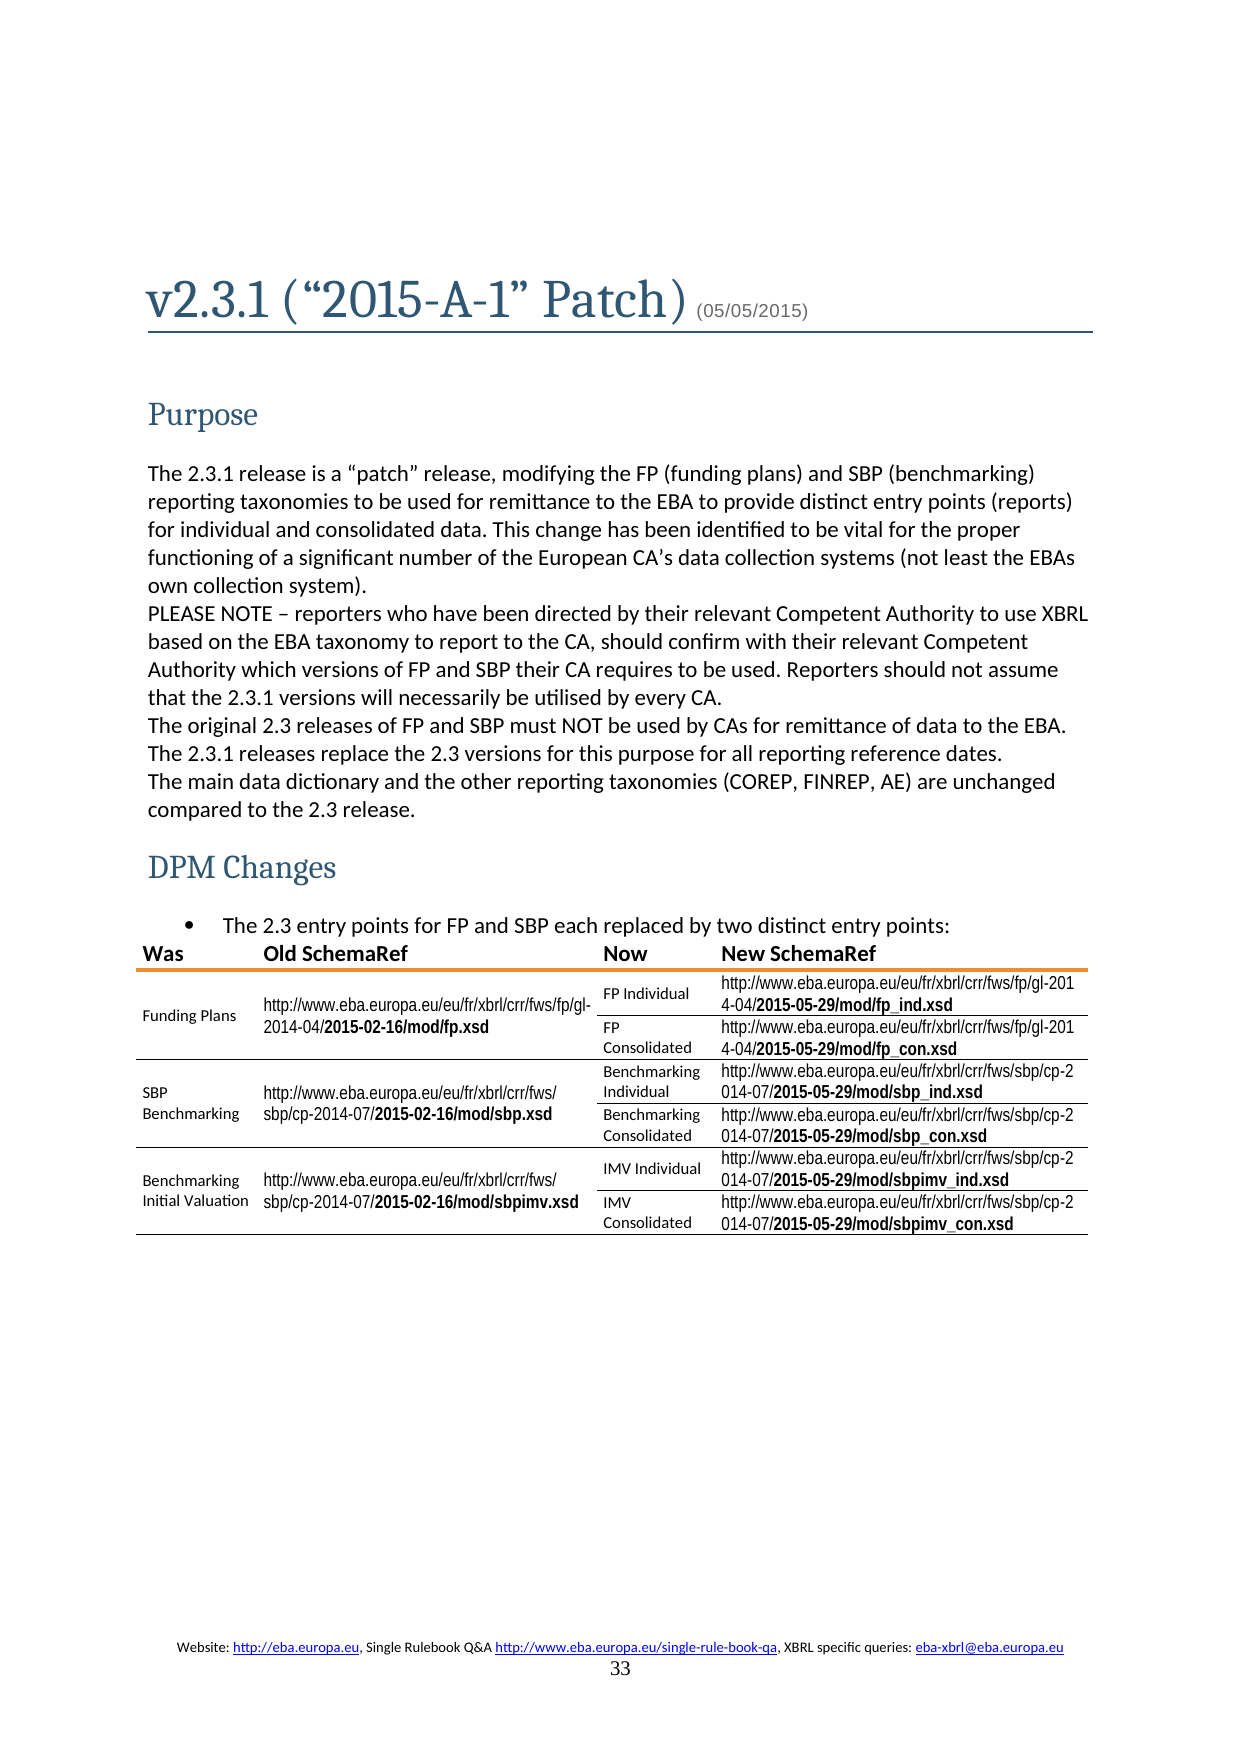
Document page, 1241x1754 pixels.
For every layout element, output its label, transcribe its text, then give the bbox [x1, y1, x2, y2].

title v2.3.1 (“2015-A-1” Patch) (05/05/2015) [148, 271, 1093, 331]
table_cell FP Individual [597, 972, 715, 1015]
text The original 2.3 releases of FP and SBP must NOT be used by CAs for remittance of data to the EBA. The 2.3.1 releases replace the 2.3 versions for this purpose for all reporting reference dates. [148, 711, 1093, 767]
table_cell http://www.eba.europa.eu/eu/fr/xbrl/crr/fws/‌fp/gl-2014-04/2015-05-29/mod/fp_con.xsd [715, 1016, 1088, 1059]
table_header Now [597, 940, 715, 967]
table_cell FP Consolidated [597, 1016, 715, 1059]
table_cell http://www.eba.europa.eu/eu/fr/xbrl/crr/fws/‌fp/gl-2014-04/2015-05-29/mod/fp_ind.xsd [715, 972, 1088, 1015]
text PLEASE NOTE – reporters who have been directed by their relevant Competent Authority to use XBRL based on the EBA taxonomy to report to the CA, should confirm with their relevant Competent Authority which versions of FP and SBP their CA requires to be used. Reporters should not assume that the 2.3.1 versions will necessarily be utilised by every CA. [148, 599, 1093, 711]
table_cell http://www.eba.europa.eu/eu/fr/xbrl/crr/fws/‌sbp/cp-2014-07/2015-05-29/mod/sbpimv_con.xsd [715, 1191, 1088, 1234]
table_cell Benchmarking Individual [597, 1060, 715, 1103]
table_cell SBP Benchmarking [136, 1060, 257, 1147]
table_cell http://www.eba.europa.eu/eu/fr/xbrl/crr/fws/‌sbp/cp-2014-07/2015-02-16/mod/sbp.xsd [258, 1060, 597, 1147]
table_header Old SchemaRef [258, 940, 597, 967]
table_cell Funding Plans [136, 972, 257, 1059]
text The main data dictionary and the other reporting taxonomies (COREP, FINREP, AE) are unchanged compared to the 2.3 release. [148, 767, 1093, 823]
table_cell http://www.eba.europa.eu/eu/fr/xbrl/crr/fws/‌sbp/cp-2014-07/2015-05-29/mod/sbp_ind.xsd [715, 1060, 1088, 1103]
table_header Was [136, 940, 257, 967]
text The 2.3.1 release is a “patch” release, modifying the FP (funding plans) and SBP (benchmarking) reporting taxonomies to be used for remittance to the EBA to provide distinct entry points (reports) for individual and consolidated data. This change has been identified to be vital for the proper functioning of a significant number of the European CA’s data collection systems (not least the EBAs own collection system). [148, 459, 1093, 599]
table_cell IMV Consolidated [597, 1191, 715, 1234]
table_cell http://www.eba.europa.eu/eu/fr/xbrl/crr/fws/‌sbp/cp-2014-07/2015-05-29/mod/sbp_con.xsd [715, 1104, 1088, 1147]
title Purpose [148, 396, 1093, 434]
table_cell Benchmarking Consolidated [597, 1104, 715, 1147]
table_cell IMV Individual [597, 1148, 715, 1190]
table_cell Benchmarking Initial Valuation [136, 1148, 257, 1234]
title DPM Changes [148, 848, 1093, 886]
table_cell http://www.eba.europa.eu/eu/fr/xbrl/crr/fws/‌sbp/cp-2014-07/2015-05-29/mod/sbpimv_ind.xsd [715, 1148, 1088, 1190]
list The 2.3 entry points for FP and SBP each replaced by two distinct entry points: [185, 911, 1093, 939]
table_header New SchemaRef [715, 940, 1088, 967]
table_cell http://www.eba.europa.eu/eu/fr/xbrl/crr/fws/‌sbp/cp-2014-07/2015-02-16/mod/sbpimv.xsd [258, 1148, 597, 1234]
table_cell http://www.eba.europa.eu/eu/fr/xbrl/crr/fws/‌fp/gl-2014-04/2015-02-16/mod/fp.xsd [258, 972, 597, 1059]
